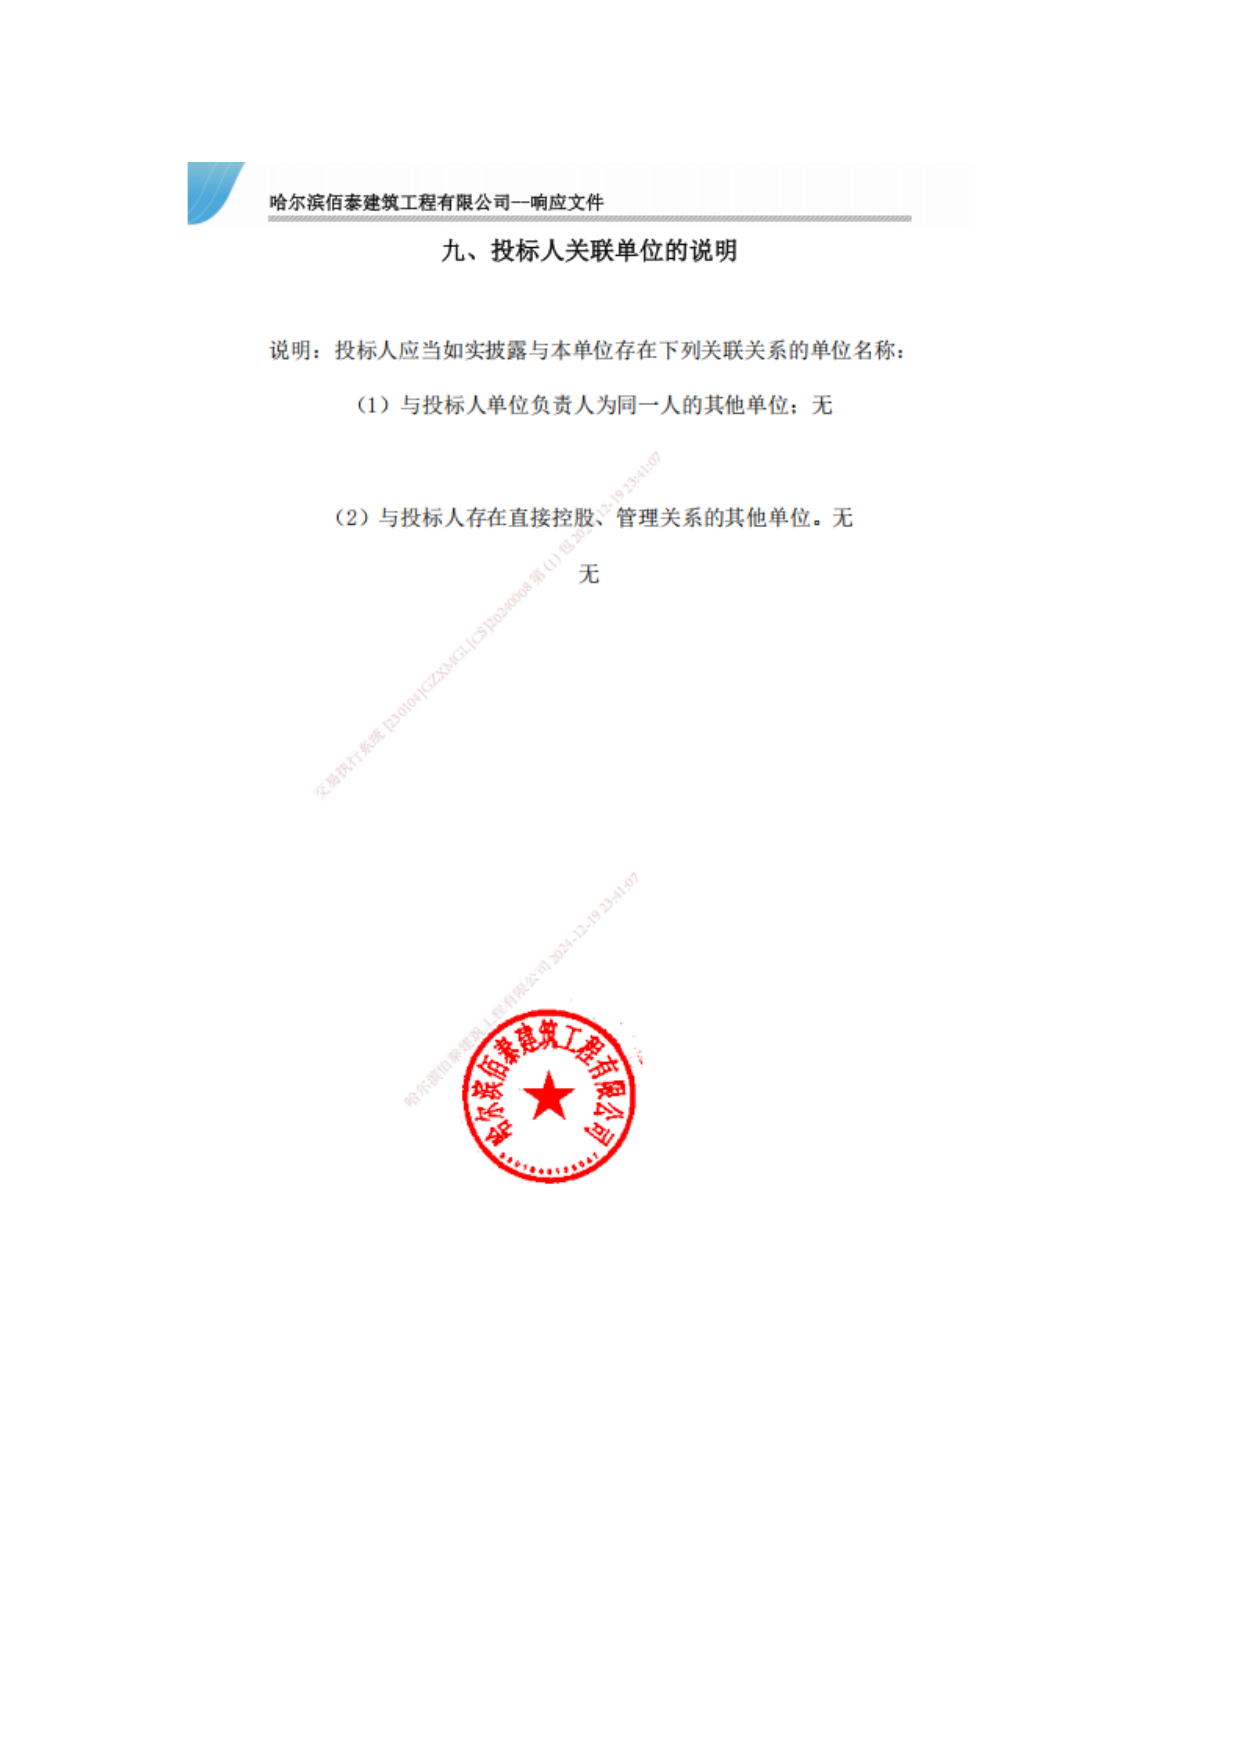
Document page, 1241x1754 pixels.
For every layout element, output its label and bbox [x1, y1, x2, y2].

picture [187, 162, 976, 1245]
